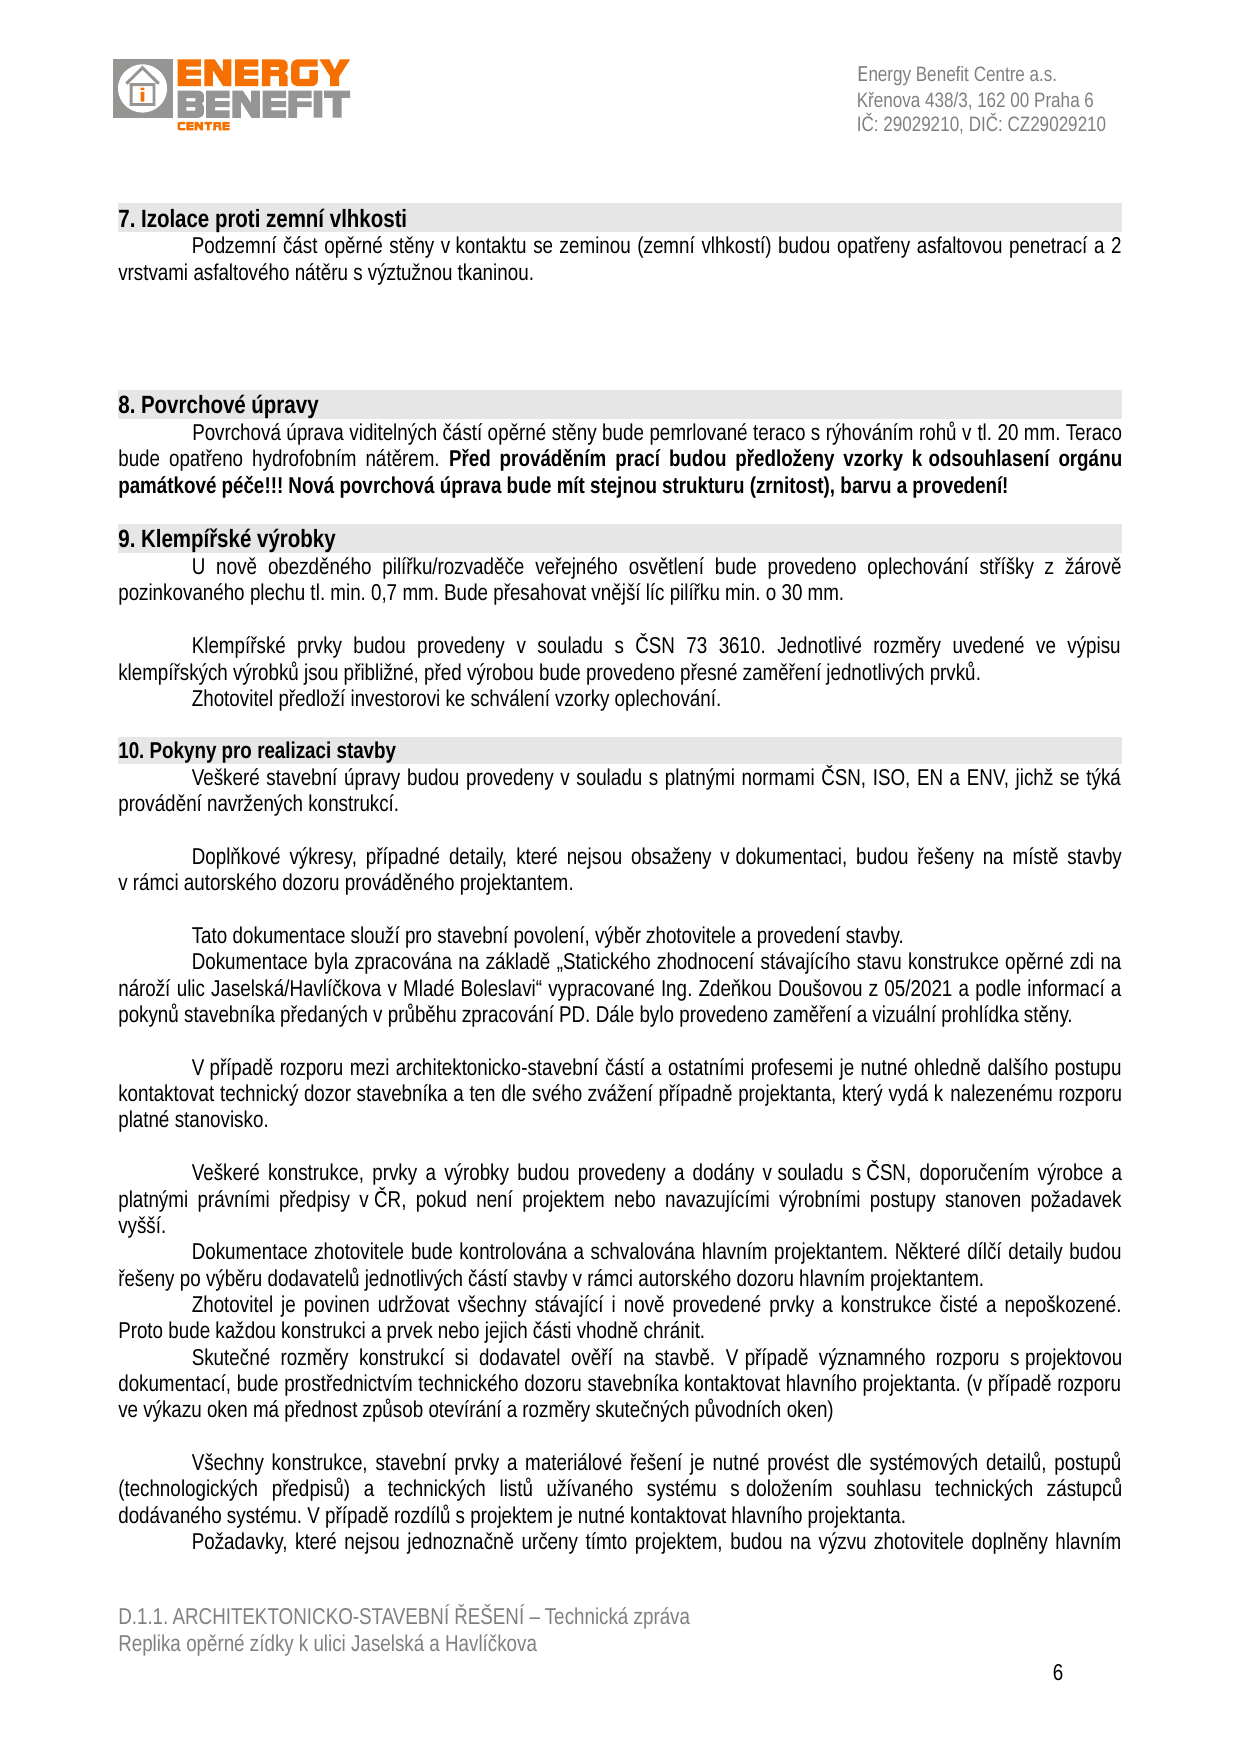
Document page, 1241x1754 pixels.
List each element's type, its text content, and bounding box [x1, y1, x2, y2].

subtitle 7. Izolace proti zemní vlhkosti [118, 203, 1122, 232]
text Povrchová úprava viditelných částí opěrné stěny bude pemrlované teraco s rýhováním rohů v tl. 20 mm. Teraco bude opatřeno hydrofobním nátěrem. Před prováděním prací budou předloženy vzorky k odsouhlasení orgánu památkové péče!!! Nová povrchová úprava bude mít stejnou strukturu (zrnitost), barvu a provedení! [118, 419, 1122, 498]
text V případě rozporu mezi architektonicko-stavební částí a ostatními profesemi je nutné ohledně dalšího postupu kontaktovat technický dozor stavebníka a ten dle svého zvážení případně projektanta, který vydá k nalezenému rozporu platné stanovisko. [118, 1054, 1122, 1133]
subtitle 10. Pokyny pro realizaci stavby [118, 737, 1122, 764]
text Zhotovitel je povinen udržovat všechny stávající i nově provedené prvky a konstrukce čisté a nepoškozené. Proto bude každou konstrukci a prvek nebo jejich části vhodně chránit. [118, 1291, 1122, 1344]
text Tato dokumentace slouží pro stavební povolení, výběr zhotovitele a provedení stavby. [118, 922, 1122, 948]
text Klempířské prvky budou provedeny v souladu s ČSN 73 3610. Jednotlivé rozměry uvedené ve výpisu klempířských výrobků jsou přibližné, před výrobou bude provedeno přesné zaměření jednotlivých prvků. [118, 632, 1122, 685]
text Všechny konstrukce, stavební prvky a materiálové řešení je nutné provést dle systémových detailů, postupů (technologických předpisů) a technických listů užívaného systému s doložením souhlasu technických zástupců dodávaného systému. V případě rozdílů s projektem je nutné kontaktovat hlavního projektanta. [118, 1449, 1122, 1528]
text Dokumentace zhotovitele bude kontrolována a schvalována hlavním projektantem. Některé dílčí detaily budou řešeny po výběru dodavatelů jednotlivých částí stavby v rámci autorského dozoru hlavním projektantem. [118, 1238, 1122, 1291]
text Veškeré stavební úpravy budou provedeny v souladu s platnými normami ČSN, ISO, EN a ENV, jichž se týká provádění navržených konstrukcí. [118, 764, 1122, 817]
subtitle 9. Klempířské výrobky [118, 524, 1122, 553]
text Doplňkové výkresy, případné detaily, které nejsou obsaženy v dokumentaci, budou řešeny na místě stavby v rámci autorského dozoru prováděného projektantem. [118, 843, 1122, 896]
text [118, 1528, 1122, 1554]
text Podzemní část opěrné stěny v kontaktu se zeminou (zemní vlhkostí) budou opatřeny asfaltovou penetrací a 2 vrstvami asfaltového nátěru s výztužnou tkaninou. [118, 232, 1122, 285]
text U nově obezděného pilířku/rozvaděče veřejného osvětlení bude provedeno oplechování stříšky z žárově pozinkovaného plechu tl. min. 0,7 mm. Bude přesahovat vnější líc pilířku min. o 30 mm. [118, 553, 1122, 606]
subtitle 8. Povrchové úpravy [118, 390, 1122, 419]
text Skutečné rozměry konstrukcí si dodavatel ověří na stavbě. V případě významného rozporu s projektovou dokumentací, bude prostřednictvím technického dozoru stavebníka kontaktovat hlavního projektanta. (v případě rozporu ve výkazu oken má přednost způsob otevírání a rozměry skutečných původních oken) [118, 1344, 1122, 1423]
text Dokumentace byla zpracována na základě „Statického zhodnocení stávajícího stavu konstrukce opěrné zdi na nároží ulic Jaselská/Havlíčkova v Mladé Boleslavi“ vypracované Ing. Zdeňkou Doušovou z 05/2021 a podle informací a pokynů stavebníka předaných v průběhu zpracování PD. Dále bylo provedeno zaměření a vizuální prohlídka stěny. [118, 948, 1122, 1027]
text Veškeré konstrukce, prvky a výrobky budou provedeny a dodány v souladu s ČSN, doporučením výrobce a platnými právními předpisy v ČR, pokud není projektem nebo navazujícími výrobními postupy stanoven požadavek vyšší. [118, 1159, 1122, 1238]
text Zhotovitel předloží investorovi ke schválení vzorky oplechování. [118, 685, 1122, 711]
